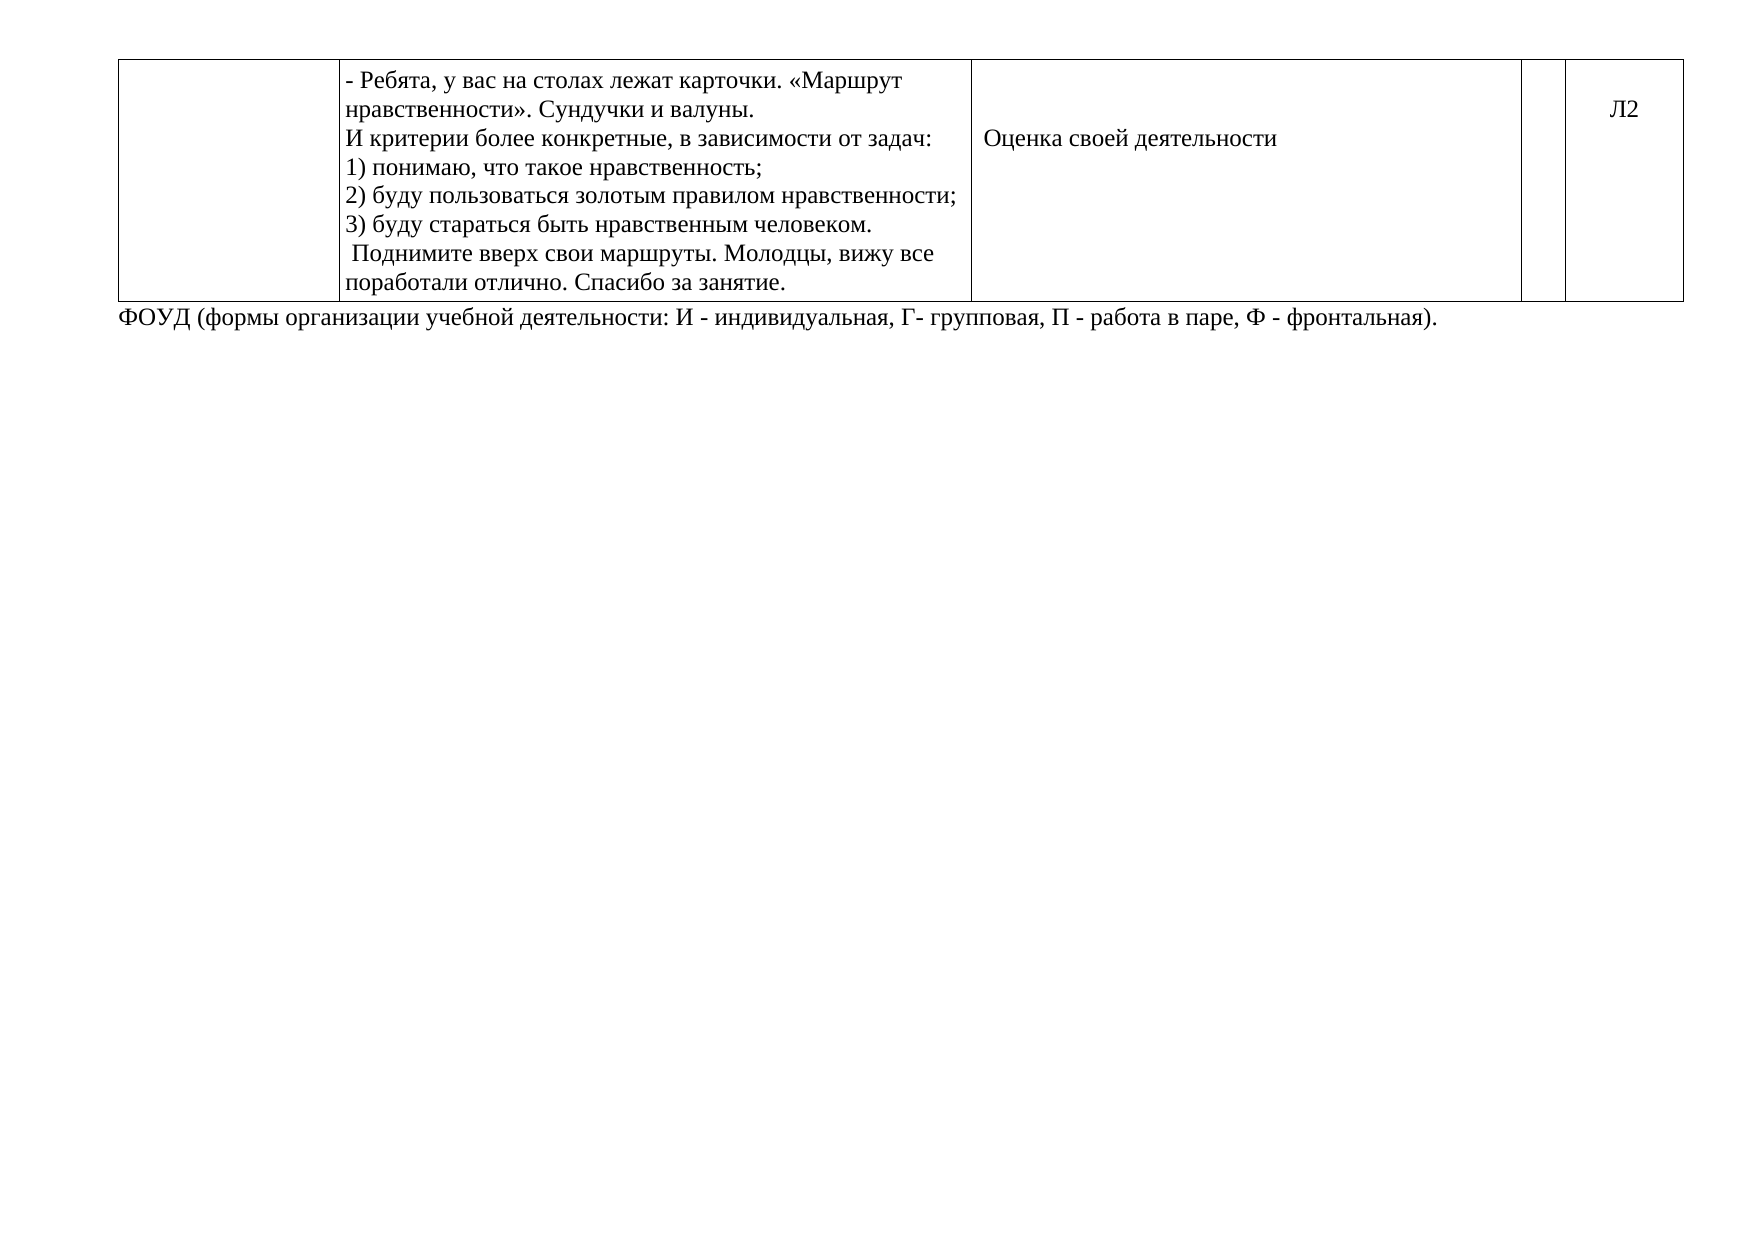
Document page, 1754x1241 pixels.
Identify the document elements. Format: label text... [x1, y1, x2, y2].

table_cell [119, 60, 339, 301]
text ФОУД (формы организации учебной деятельности: И - индивидуальная, Г- групповая, П - работа в паре, Ф - фронтальная). [118, 302, 1636, 330]
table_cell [340, 60, 971, 301]
table_cell Ф [1522, 60, 1565, 301]
table_cell Л2 [1566, 60, 1683, 301]
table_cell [972, 60, 1521, 301]
